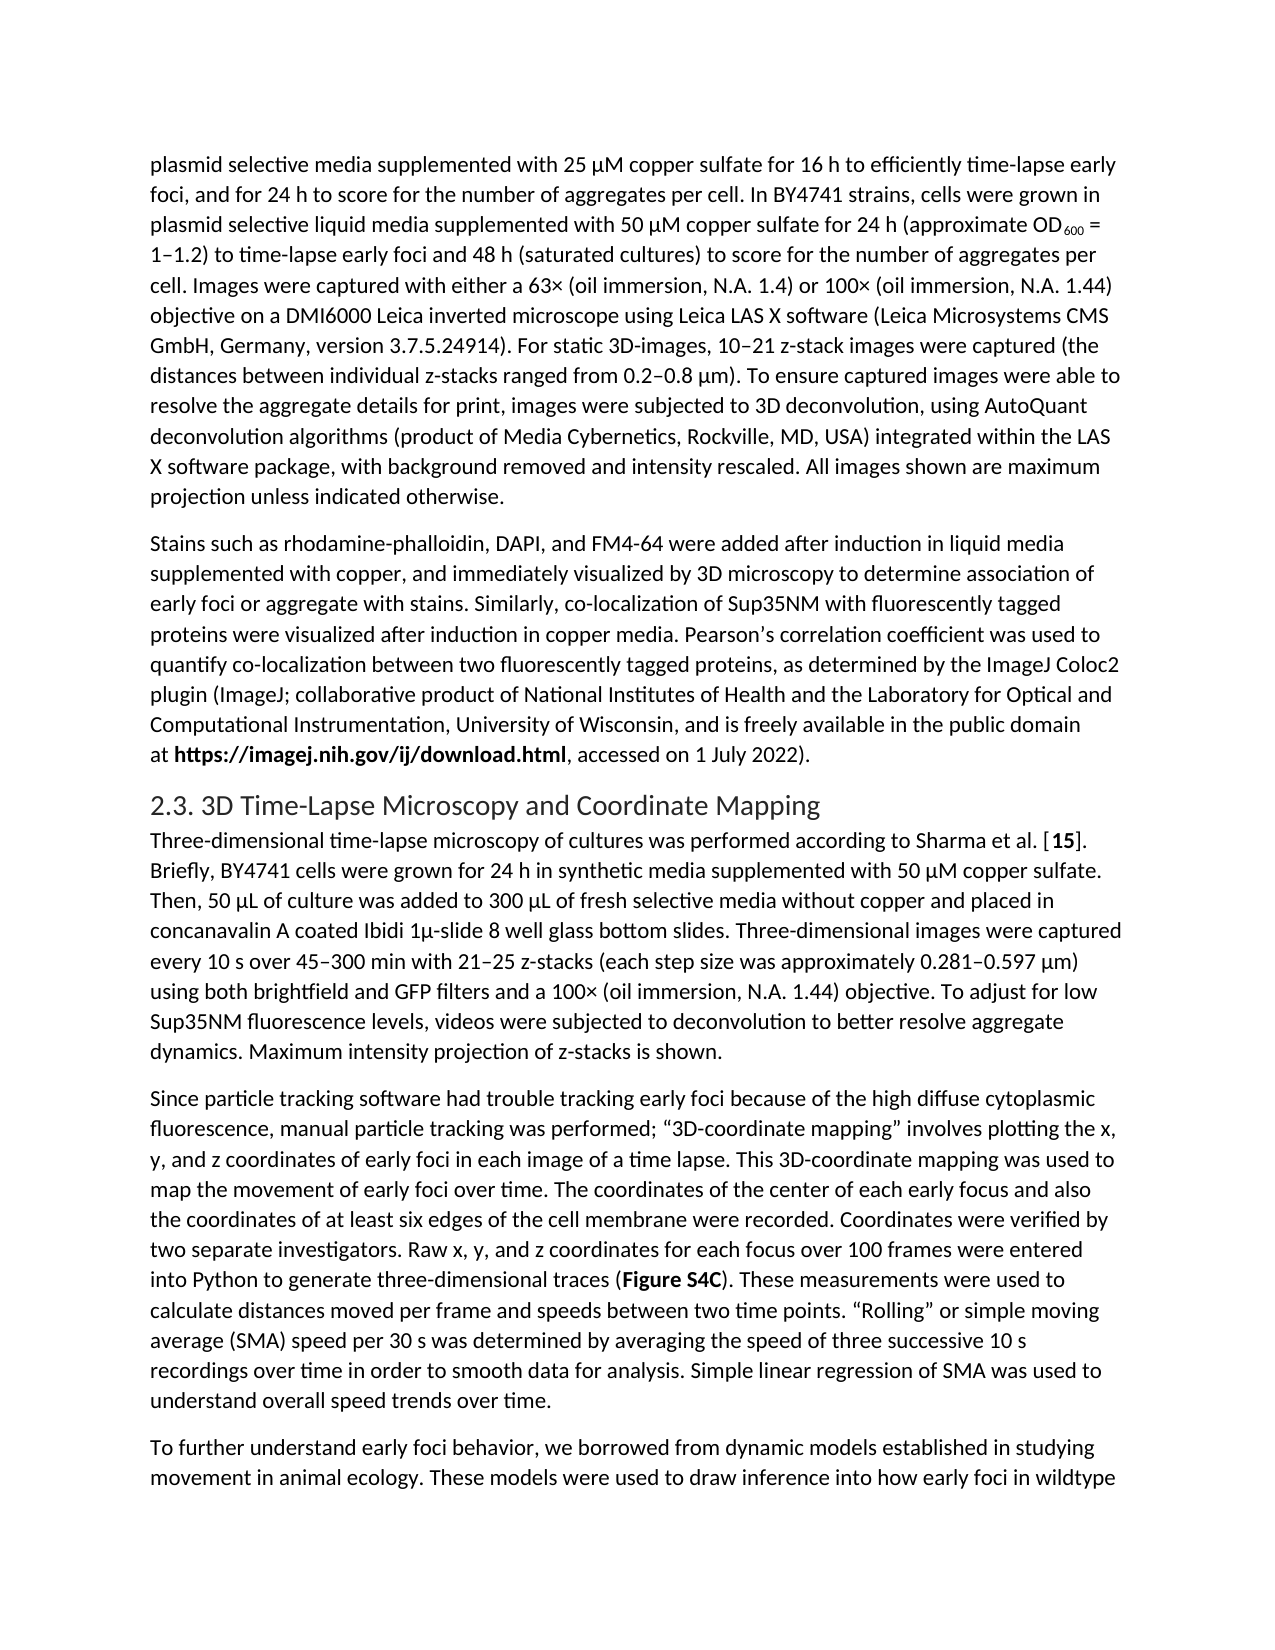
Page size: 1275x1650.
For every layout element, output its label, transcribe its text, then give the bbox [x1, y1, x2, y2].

subtitle 2.3. 3D Time-Lapse Microscopy and Coordinate Mapping [150, 787, 1125, 823]
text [150, 150, 1125, 510]
text Since particle tracking software had trouble tracking early foci because of the high diffuse cytoplasmic fluorescence, manual particle tracking was performed; “3D-coordinate mapping” involves plotting the x, y, and z coordinates of early foci in each image of a time lapse. This 3D-coordinate mapping was used to map the movement of early foci over time. The coordinates of the center of each early focus and also the coordinates of at least six edges of the cell membrane were recorded. Coordinates were verified by two separate investigators. Raw x, y, and z coordinates for each focus over 100 frames were entered into Python to generate three-dimensional traces (Figure S4C). These measurements were used to calculate distances moved per frame and speeds between two time points. “Rolling” or simple moving average (SMA) speed per 30 s was determined by averaging the speed of three successive 10 s recordings over time in order to smooth data for analysis. Simple linear regression of SMA was used to understand overall speed trends over time. [150, 1084, 1125, 1414]
text Stains such as rhodamine-phalloidin, DAPI, and FM4-64 were added after induction in liquid media supplemented with copper, and immediately visualized by 3D microscopy to determine association of early foci or aggregate with stains. Similarly, co-localization of Sup35NM with fluorescently tagged proteins were visualized after induction in copper media. Pearson’s correlation coefficient was used to quantify co-localization between two fluorescently tagged proteins, as determined by the ImageJ Coloc2 plugin (ImageJ; collaborative product of National Institutes of Health and the Laboratory for Optical and Computational Instrumentation, University of Wisconsin, and is freely available in the public domain at https://imagej.nih.gov/ij/download.html, accessed on 1 July 2022). [150, 529, 1125, 769]
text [150, 1433, 1125, 1491]
text Three-dimensional time-lapse microscopy of cultures was performed according to Sharma et al. [15]. Briefly, BY4741 cells were grown for 24 h in synthetic media supplemented with 50 μM copper sulfate. Then, 50 μL of culture was added to 300 μL of fresh selective media without copper and placed in concanavalin A coated Ibidi 1μ-slide 8 well glass bottom slides. Three-dimensional images were captured every 10 s over 45–300 min with 21–25 z-stacks (each step size was approximately 0.281–0.597 μm) using both brightfield and GFP filters and a 100× (oil immersion, N.A. 1.44) objective. To adjust for low Sup35NM fluorescence levels, videos were subjected to deconvolution to better resolve aggregate dynamics. Maximum intensity projection of z-stacks is shown. [150, 826, 1125, 1065]
